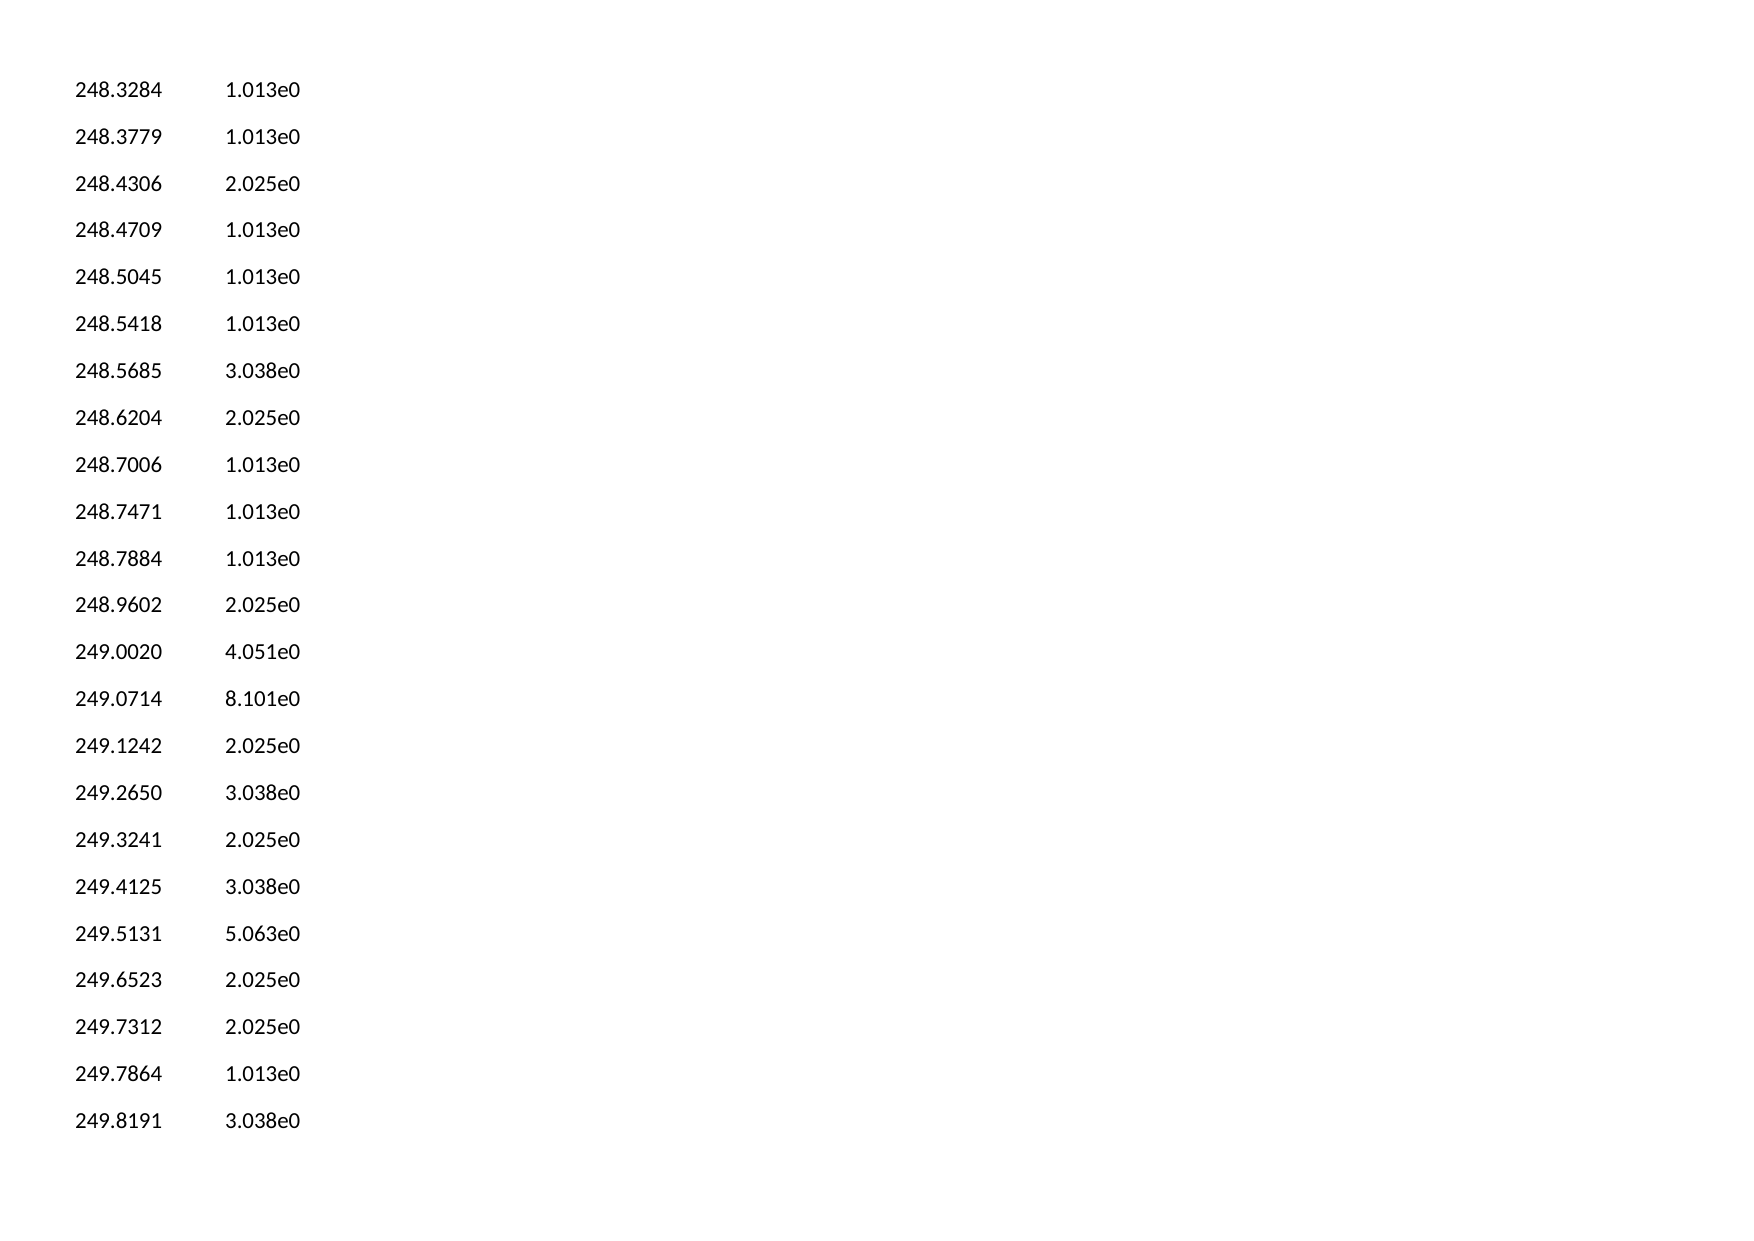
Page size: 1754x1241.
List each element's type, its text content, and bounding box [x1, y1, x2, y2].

text 249.1242 2.025e0 [75, 731, 1679, 759]
text 249.2650 3.038e0 [75, 778, 1679, 806]
text 248.7884 1.013e0 [75, 544, 1679, 572]
text 248.6204 2.025e0 [75, 403, 1679, 431]
text 249.6523 2.025e0 [75, 966, 1679, 994]
text 249.8191 3.038e0 [75, 1106, 1679, 1134]
text 249.3241 2.025e0 [75, 825, 1679, 853]
text 248.5685 3.038e0 [75, 356, 1679, 384]
text 248.3779 1.013e0 [75, 122, 1679, 150]
text 248.5418 1.013e0 [75, 309, 1679, 337]
text 248.9602 2.025e0 [75, 591, 1679, 619]
text 249.7312 2.025e0 [75, 1012, 1679, 1041]
text 248.7006 1.013e0 [75, 450, 1679, 478]
text 248.4306 2.025e0 [75, 169, 1679, 197]
text 249.0714 8.101e0 [75, 684, 1679, 712]
text 249.0020 4.051e0 [75, 637, 1679, 666]
text 248.3284 1.013e0 [75, 75, 1679, 103]
text 248.4709 1.013e0 [75, 216, 1679, 244]
text 248.7471 1.013e0 [75, 497, 1679, 525]
text 249.7864 1.013e0 [75, 1059, 1679, 1087]
text 249.4125 3.038e0 [75, 872, 1679, 900]
text 248.5045 1.013e0 [75, 262, 1679, 291]
text 249.5131 5.063e0 [75, 919, 1679, 947]
